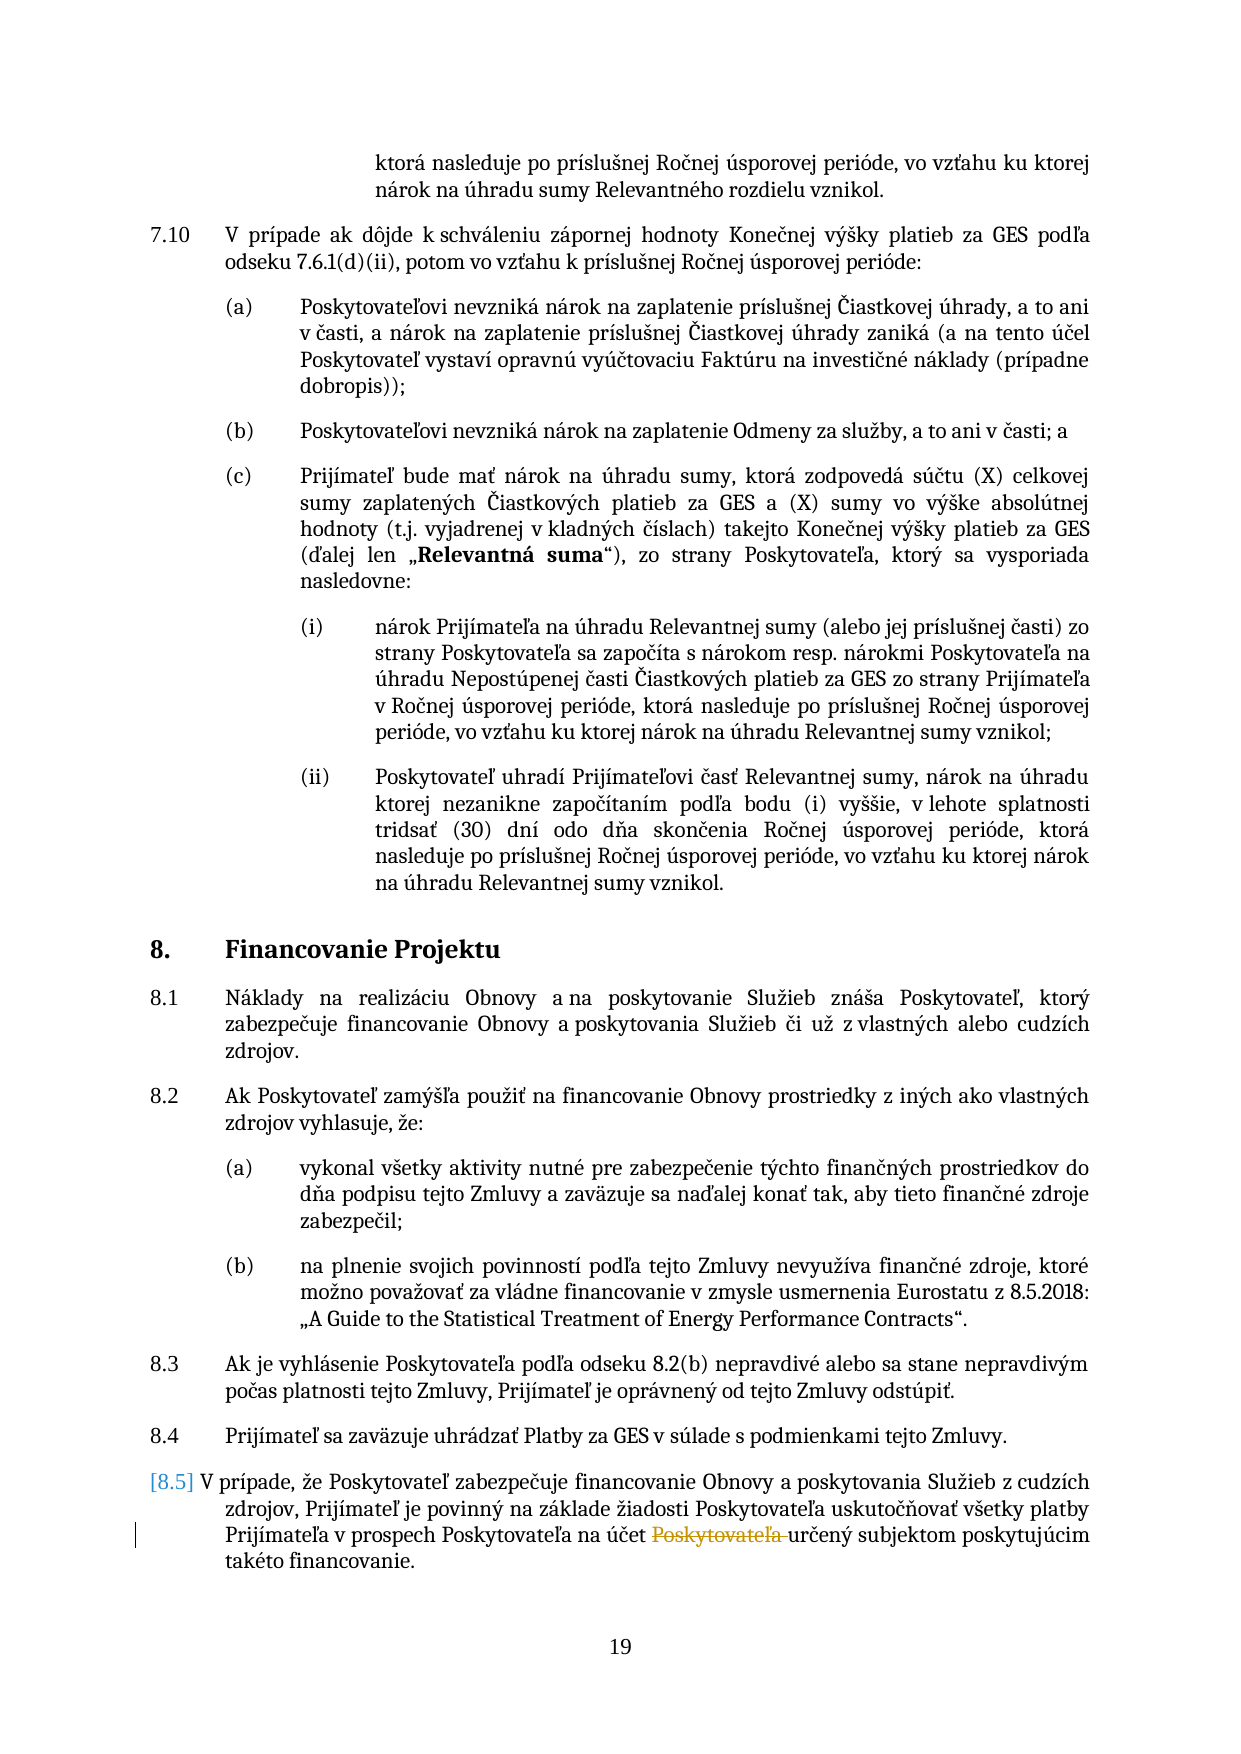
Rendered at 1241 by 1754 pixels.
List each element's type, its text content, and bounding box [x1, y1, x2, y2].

subtitle Ak je vyhlásenie Poskytovateľa podľa odseku 8.2(b) nepravdivé alebo sa stane nepravdivým počas platnosti tejto Zmluvy, Prijímateľ je oprávnený od tejto Zmluvy odstúpiť. [150, 1350, 1090, 1404]
subtitle vykonal všetky aktivity nutné pre zabezpečenie týchto finančných prostriedkov do dňa podpisu tejto Zmluvy a zaväzuje sa naďalej konať tak, aby tieto finančné zdroje zabezpečil; [225, 1155, 1090, 1234]
subtitle Prijímateľ sa zaväzuje uhrádzať Platby za GES v súlade s podmienkami tejto Zmluvy. [150, 1423, 1090, 1450]
subtitle V prípade ak dôjde k schváleniu zápornej hodnoty Konečnej výšky platieb za GES podľa odseku 7.6(d)(ii), potom vo vzťahu k príslušnej Ročnej úsporovej perióde: [150, 221, 1090, 275]
subtitle Poskytovateľ uhradí Prijímateľovi časť Relevantnej sumy, nárok na úhradu ktorej nezanikne započítaním podľa bodu (i) vyššie, v lehote splatnosti tridsať (30) dní odo dňa skončenia Ročnej úsporovej perióde, ktorá nasleduje po príslušnej Ročnej úsporovej perióde, vo vzťahu ku ktorej nárok na úhradu Relevantnej sumy vznikol. [300, 764, 1090, 896]
subtitle Ak Poskytovateľ zamýšľa použiť na financovanie Obnovy prostriedky z iných ako vlastných zdrojov vyhlasuje, že: [150, 1083, 1090, 1136]
subtitle Prijímateľ bude mať nárok na úhradu sumy, ktorá zodpovedá súčtu (X) celkovej sumy zaplatených Čiastkových platieb za GES a (X) sumy vo výške absolútnej hodnoty (t.j. vyjadrenej v kladných číslach) takejto Konečnej výšky platieb za GES (ďalej len „Relevantná suma“), zo strany Poskytovateľa, ktorý sa vysporiada nasledovne: [225, 463, 1090, 595]
subtitle na plnenie svojich povinností podľa tejto Zmluvy nevyužíva finančné zdroje, ktoré možno považovať za vládne financovanie v zmysle usmernenia Eurostatu z 8.5.2018: „A Guide to the Statistical Treatment of Energy Performance Contracts“. [225, 1253, 1090, 1332]
subtitle Náklady na realizáciu Obnovy a na poskytovanie Služieb znáša Poskytovateľ, ktorý zabezpečuje financovanie Obnovy a poskytovania Služieb či už z vlastných alebo cudzích zdrojov. [150, 984, 1090, 1064]
subtitle Poskytovateľovi nevzniká nárok na zaplatenie príslušnej Čiastkovej úhrady, a to ani v časti, a nárok na zaplatenie príslušnej Čiastkovej úhrady zaniká (a na tento účel Poskytovateľ vystaví opravnú vyúčtovaciu Faktúru na investičné náklady (prípadne dobropis)); [225, 294, 1090, 399]
subtitle Poskytovateľovi nevzniká nárok na zaplatenie Odmeny za služby, a to ani v časti; a [225, 418, 1090, 444]
subtitle Financovanie Projektu [150, 933, 1090, 965]
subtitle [300, 150, 1090, 203]
subtitle nárok Prijímateľa na úhradu Relevantnej sumy (alebo jej príslušnej časti) zo strany Poskytovateľa sa započíta s nárokom resp. nárokmi Poskytovateľa na úhradu Nepostúpenej časti Čiastkových platieb za GES zo strany Prijímateľa v Ročnej úsporovej perióde, ktorá nasleduje po príslušnej Ročnej úsporovej perióde, vo vzťahu ku ktorej nárok na úhradu Relevantnej sumy vznikol; [300, 613, 1090, 745]
subtitle V prípade, že Poskytovateľ zabezpečuje financovanie Obnovy a poskytovania Služieb z cudzích zdrojov, Prijímateľ je povinný na základe žiadosti Poskytovateľa uskutočňovať všetky platby Prijímateľa v prospech Poskytovateľa na účet určený subjektom poskytujúcim takéto financovanie. [150, 1468, 1090, 1574]
